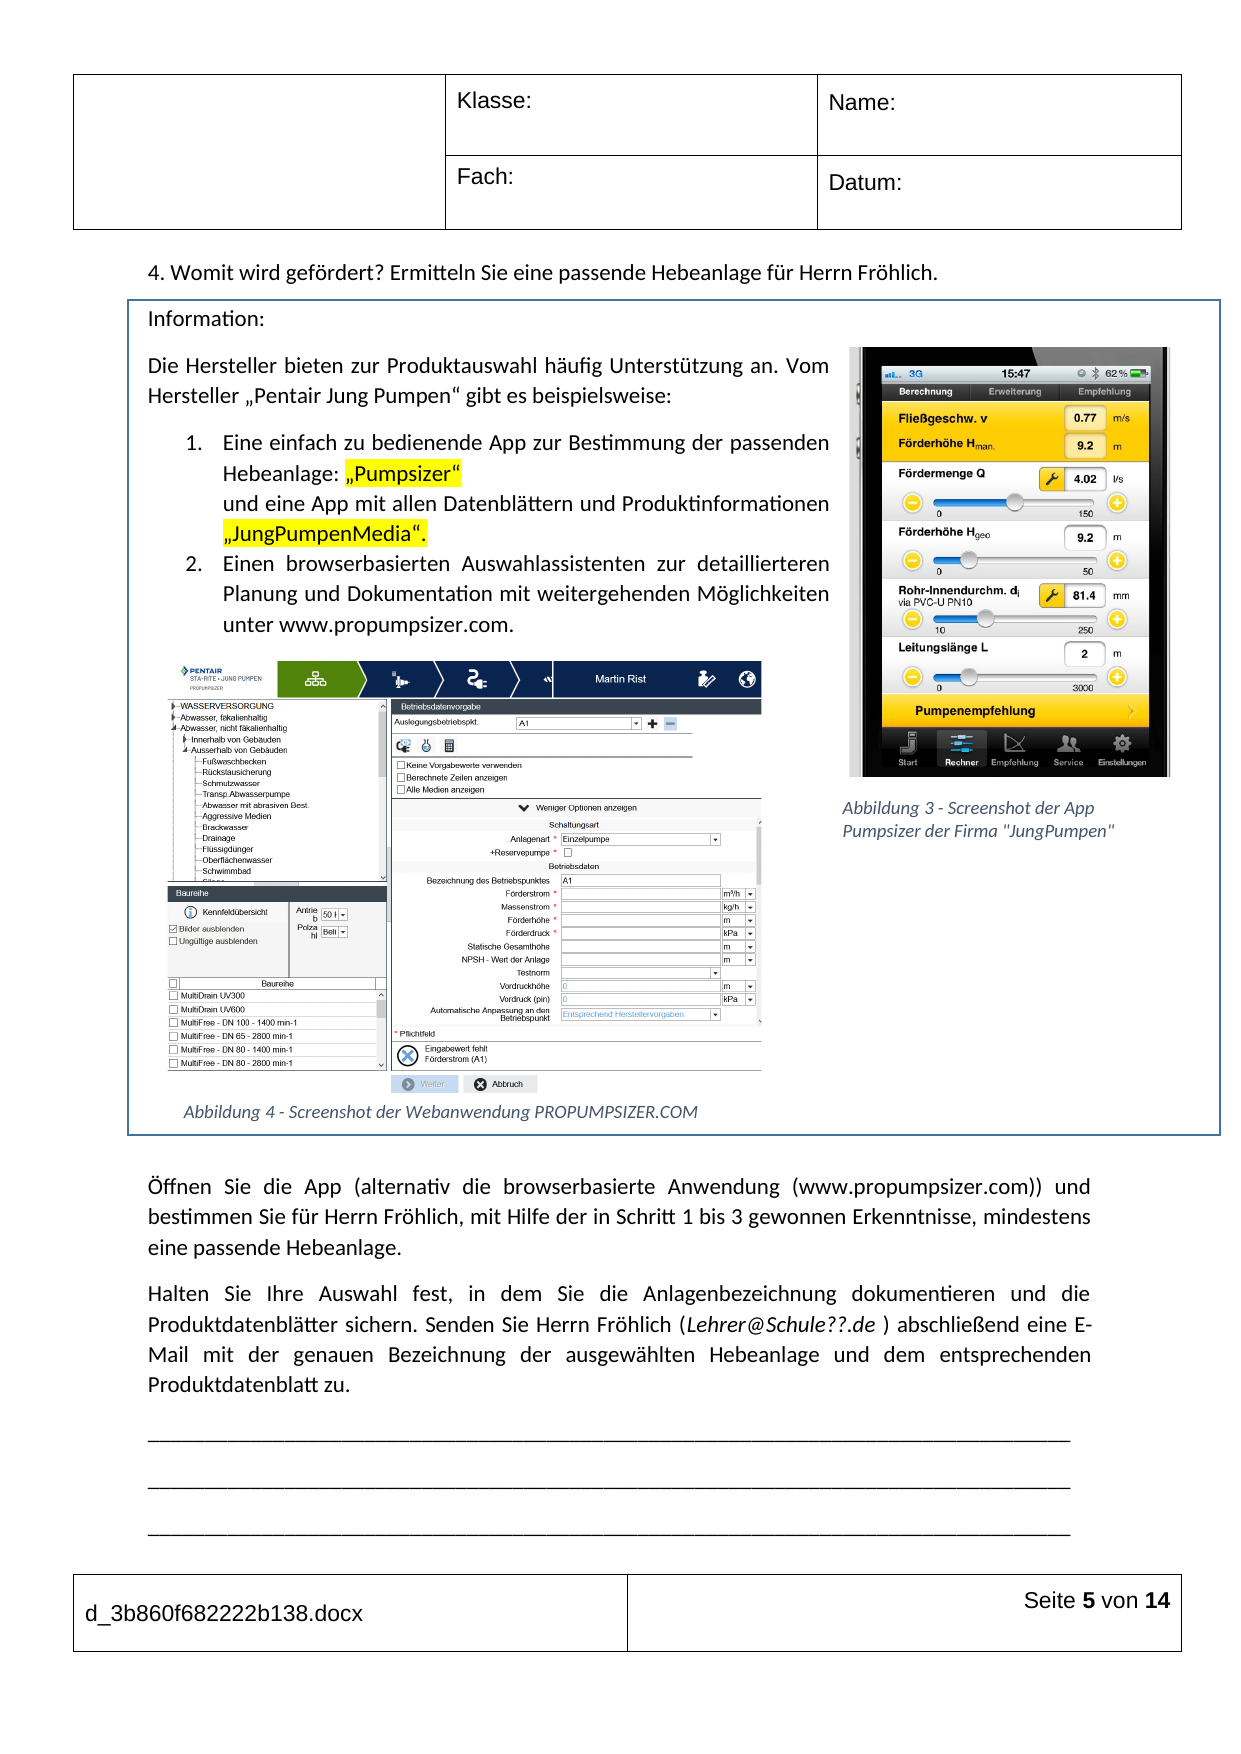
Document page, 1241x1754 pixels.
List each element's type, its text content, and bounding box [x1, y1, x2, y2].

text Information: [148, 304, 1093, 333]
text _________________________________________________________________________________ [148, 1417, 1093, 1445]
text 4. Womit wird gefördert? Ermitteln Sie eine passende Hebeanlage für Herrn Fröhlich. [148, 258, 1093, 286]
list Eine einfach zu bedienende App zur Bestimmung der passenden Hebeanlage: „Pumpsizer“ [185, 428, 848, 487]
picture [167, 661, 762, 1093]
picture [848, 347, 1174, 778]
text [148, 1511, 1093, 1539]
list Einen browserbasierten Auswahlassistenten zur detaillierteren Planung und Dokumentation mit weitergehenden Möglichkeiten unter www.propumpsizer.com. [185, 549, 848, 638]
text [148, 1464, 1093, 1492]
list und eine App mit allen Datenblättern und Produktinformationen „JungPumpenMedia“. [223, 489, 848, 547]
text Öffnen Sie die App (alternativ die browserbasierte Anwendung (www.propumpsizer.com)) und bestimmen Sie für Herrn Fröhlich, mit Hilfe der in Schritt 1 bis 3 gewonnen Erkenntnisse, mindestens eine passende Hebeanlage. [148, 1172, 1093, 1261]
text Halten Sie Ihre Auswahl fest, in dem Sie die Anlagenbezeichnung dokumentieren und die Produktdatenblätter sichern. Senden Sie Herrn Fröhlich (Lehrer@Schule??.de ) abschließend eine E-Mail mit der genauen Bezeichnung der ausgewählten Hebeanlage und dem entsprechenden Produktdatenblatt zu. [148, 1279, 1093, 1398]
text Die Hersteller bieten zur Produktauswahl häufig Unterstützung an. Vom Hersteller „Pentair Jung Pumpen“ gibt es beispielsweise: [148, 351, 848, 410]
